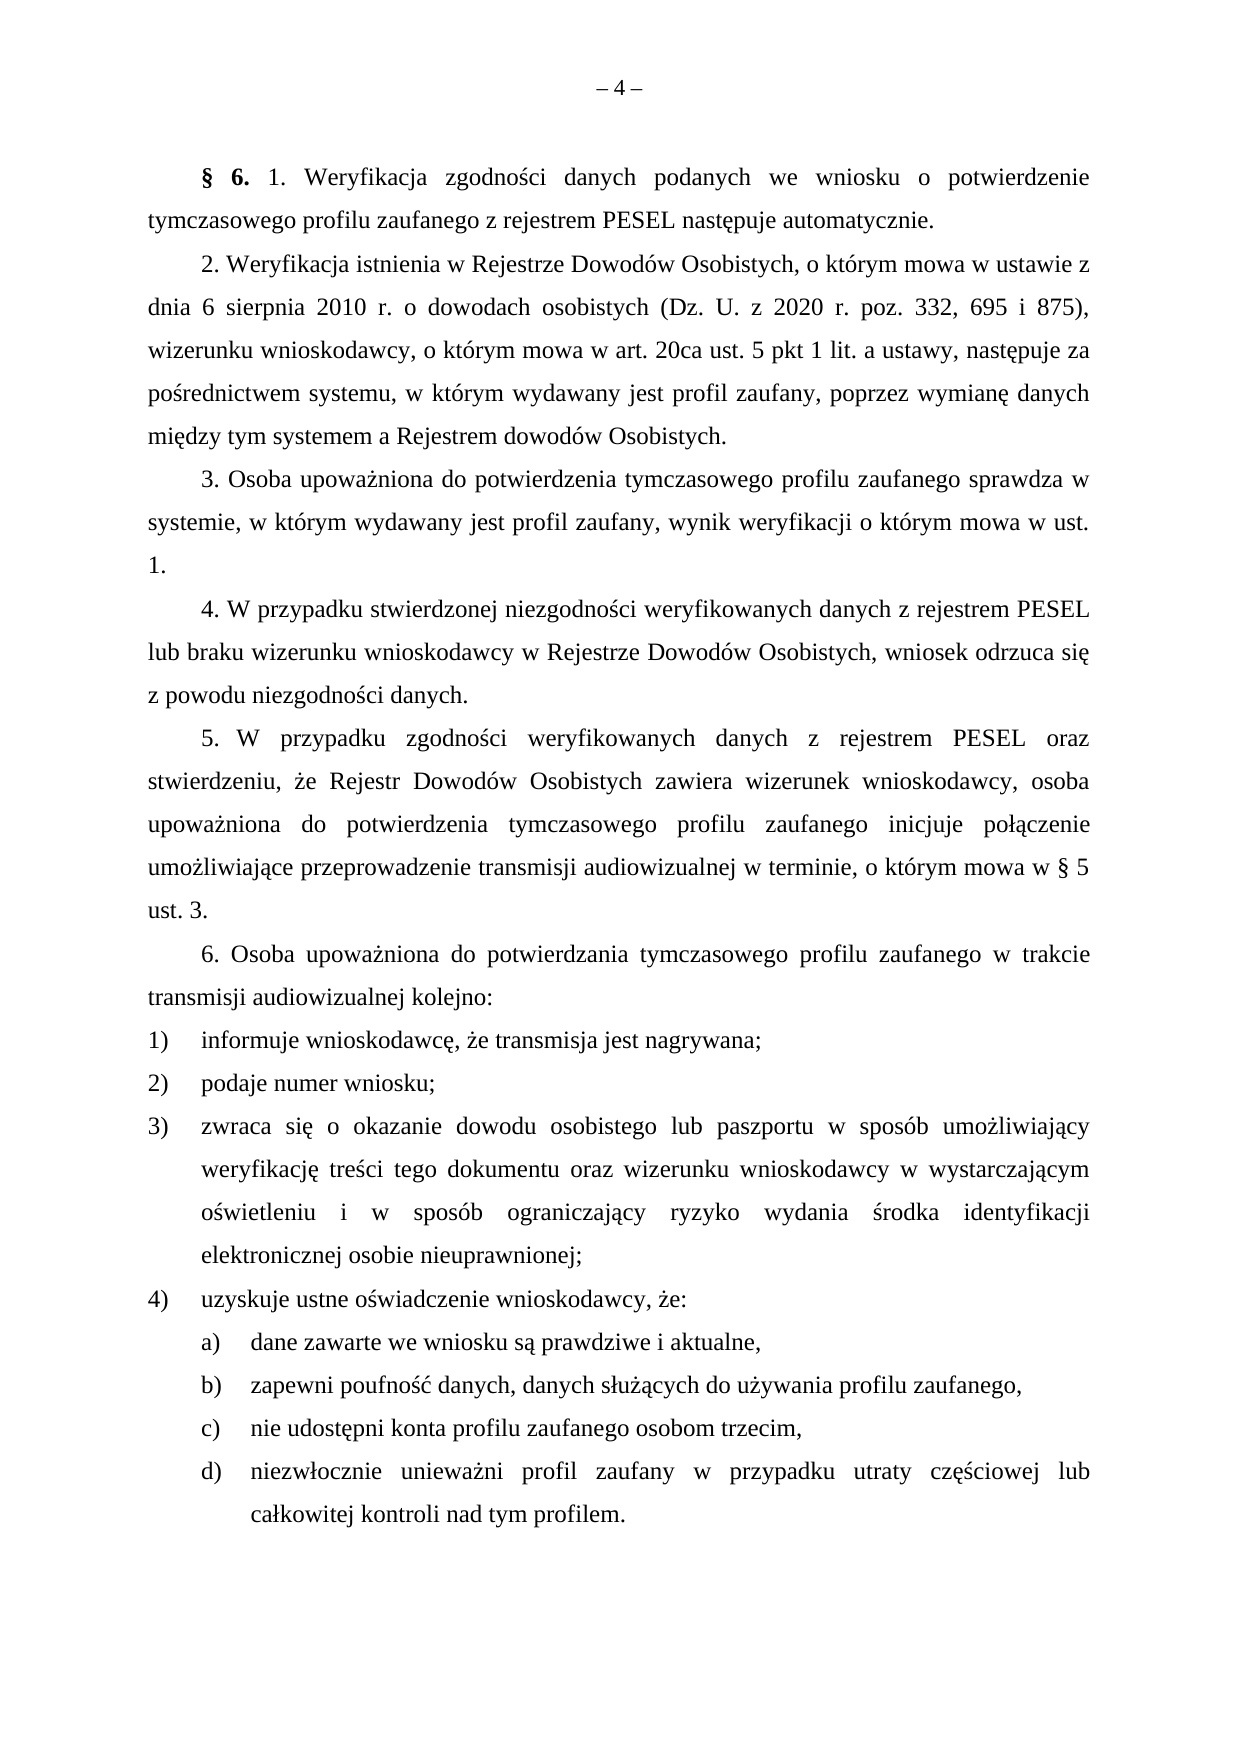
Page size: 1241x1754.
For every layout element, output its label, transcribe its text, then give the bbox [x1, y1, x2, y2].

text § 6. 1. Weryfikacja zgodności danych podanych we wniosku o potwierdzenie tymczasowego profilu zaufanego z rejestrem PESEL następuje automatycznie. [148, 162, 1091, 234]
text a) dane zawarte we wniosku są prawdziwe i aktualne, [201, 1327, 1091, 1356]
text 3. Osoba upoważniona do potwierdzenia tymczasowego profilu zaufanego sprawdza w systemie, w którym wydawany jest profil zaufany, wynik weryfikacji o którym mowa w ust. 1. [148, 464, 1091, 579]
text 2) podaje numer wniosku; [148, 1068, 1091, 1097]
text 6. Osoba upoważniona do potwierdzania tymczasowego profilu zaufanego w trakcie transmisji audiowizualnej kolejno: [148, 939, 1091, 1011]
text 1) informuje wnioskodawcę, że transmisja jest nagrywana; [148, 1025, 1091, 1054]
text 4) uzyskuje ustne oświadczenie wnioskodawcy, że: [148, 1284, 1091, 1312]
text 2. Weryfikacja istnienia w Rejestrze Dowodów Osobistych, o którym mowa w ustawie z dnia 6 sierpnia 2010 r. o dowodach osobistych (Dz. U. z 2020 r. poz. 332, 695 i 875), wizerunku wnioskodawcy, o którym mowa w art. 20ca ust. 5 pkt 1 lit. a ustawy, następuje za pośrednictwem systemu, w którym wydawany jest profil zaufany, poprzez wymianę danych między tym systemem a Rejestrem dowodów Osobistych. [148, 249, 1091, 450]
text c) nie udostępni konta profilu zaufanego osobom trzecim, [201, 1413, 1091, 1442]
text 3) zwraca się o okazanie dowodu osobistego lub paszportu w sposób umożliwiający weryfikację treści tego dokumentu oraz wizerunku wnioskodawcy w wystarczającym oświetleniu i w sposób ograniczający ryzyko wydania środka identyfikacji elektronicznej osobie nieuprawnionej; [148, 1111, 1091, 1269]
text b) zapewni poufność danych, danych służących do używania profilu zaufanego, [201, 1370, 1091, 1399]
text d) niezwłocznie unieważni profil zaufany w przypadku utraty częściowej lub całkowitej kontroli nad tym profilem. [201, 1456, 1091, 1528]
text 5. W przypadku zgodności weryfikowanych danych z rejestrem PESEL oraz stwierdzeniu, że Rejestr Dowodów Osobistych zawiera wizerunek wnioskodawcy, osoba upoważniona do potwierdzenia tymczasowego profilu zaufanego inicjuje połączenie umożliwiające przeprowadzenie transmisji audiowizualnej w terminie, o którym mowa w § 5 ust. 3. [148, 723, 1091, 924]
text 4. W przypadku stwierdzonej niezgodności weryfikowanych danych z rejestrem PESEL lub braku wizerunku wnioskodawcy w Rejestrze Dowodów Osobistych, wniosek odrzuca się z powodu niezgodności danych. [148, 594, 1091, 709]
